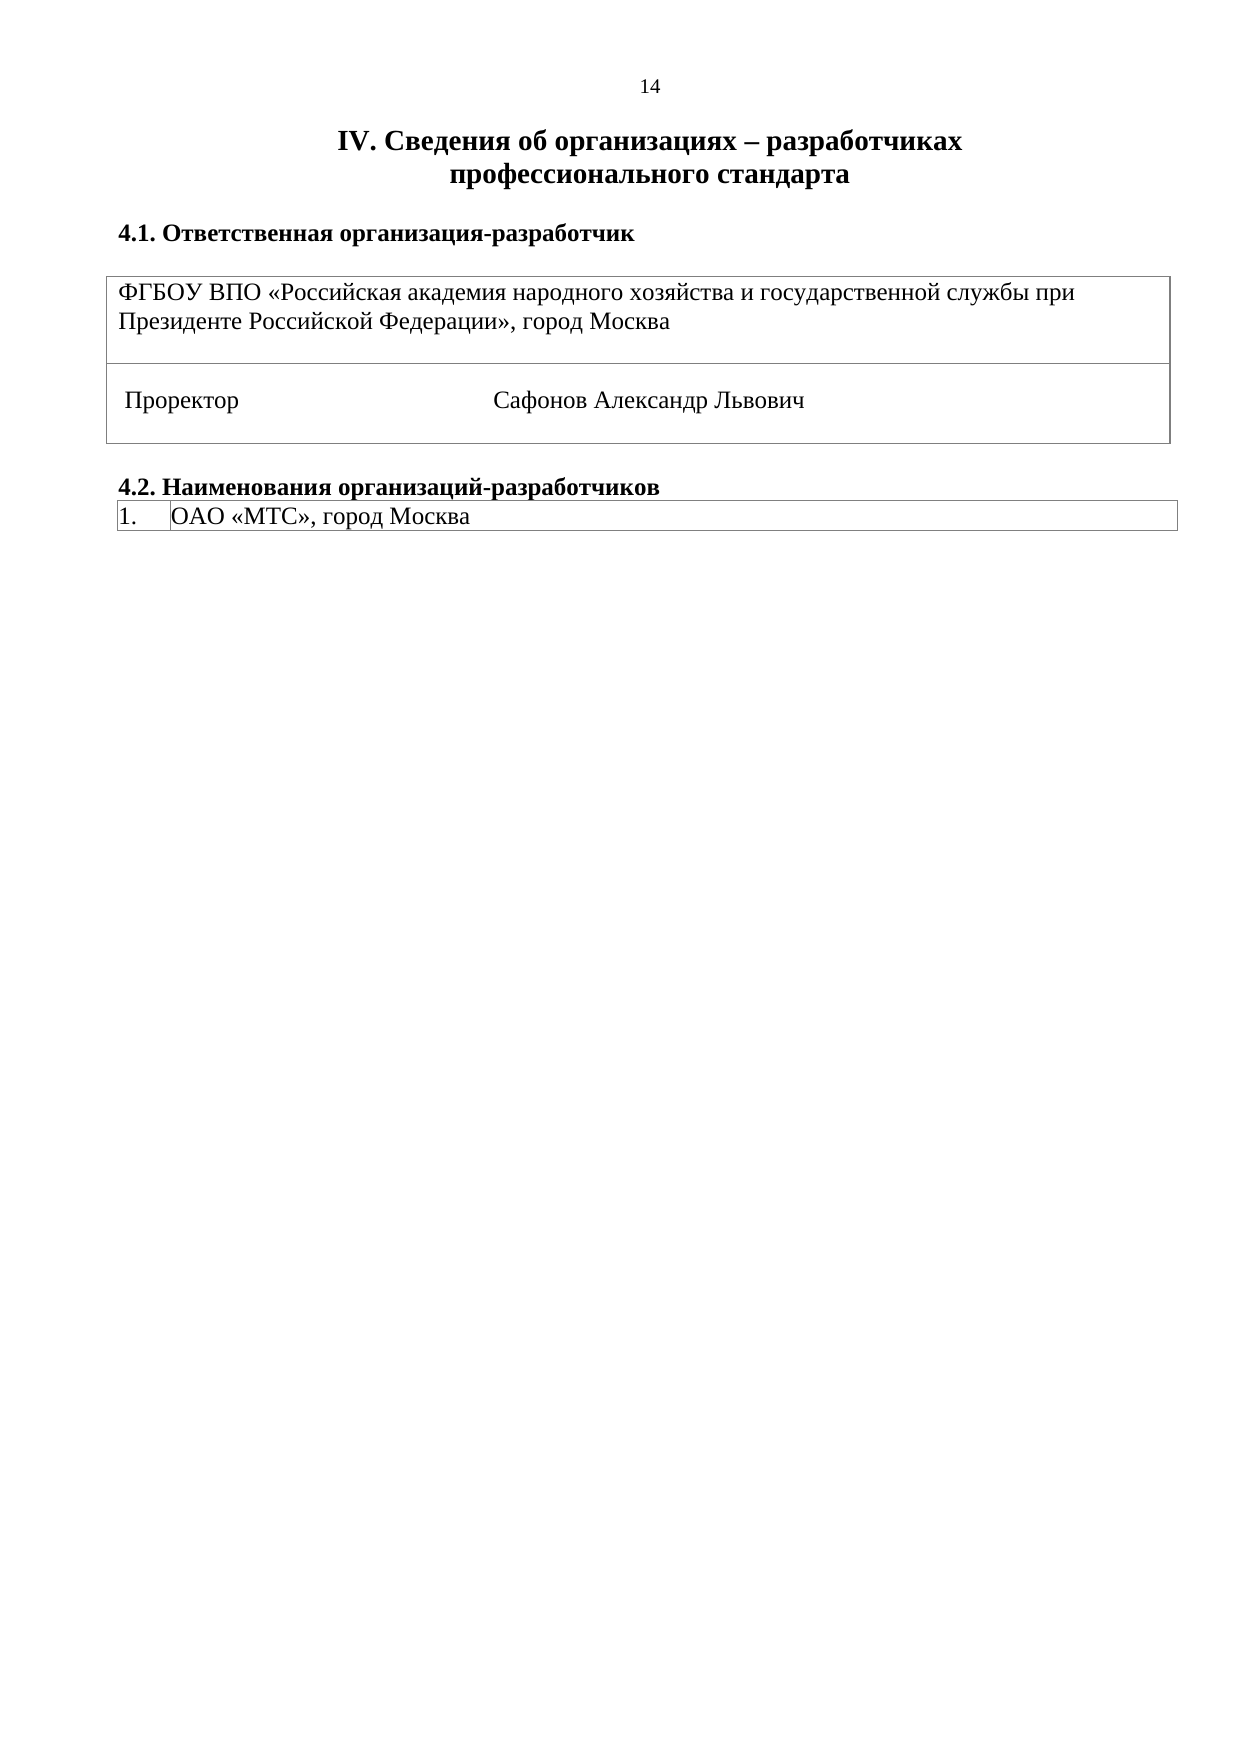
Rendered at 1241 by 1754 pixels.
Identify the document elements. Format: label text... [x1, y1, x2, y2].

table_cell Проректор Сафонов Александр Львович [107, 364, 1169, 443]
text IV. Сведения об организациях – разработчиках [118, 123, 1181, 156]
text 4.2. Наименования организаций-разработчиков [118, 472, 1181, 500]
table_header ФГБОУ ВПО «Российская академия народного хозяйства и государственной службы при Президенте Российской Федерации», город Москва [107, 277, 1169, 363]
table_header 1. [118, 501, 170, 530]
text 4.1. Ответственная организация-разработчик [118, 218, 1181, 247]
text профессионального стандарта [118, 156, 1181, 190]
table_header ОАО «МТС», город Москва [171, 501, 1177, 530]
